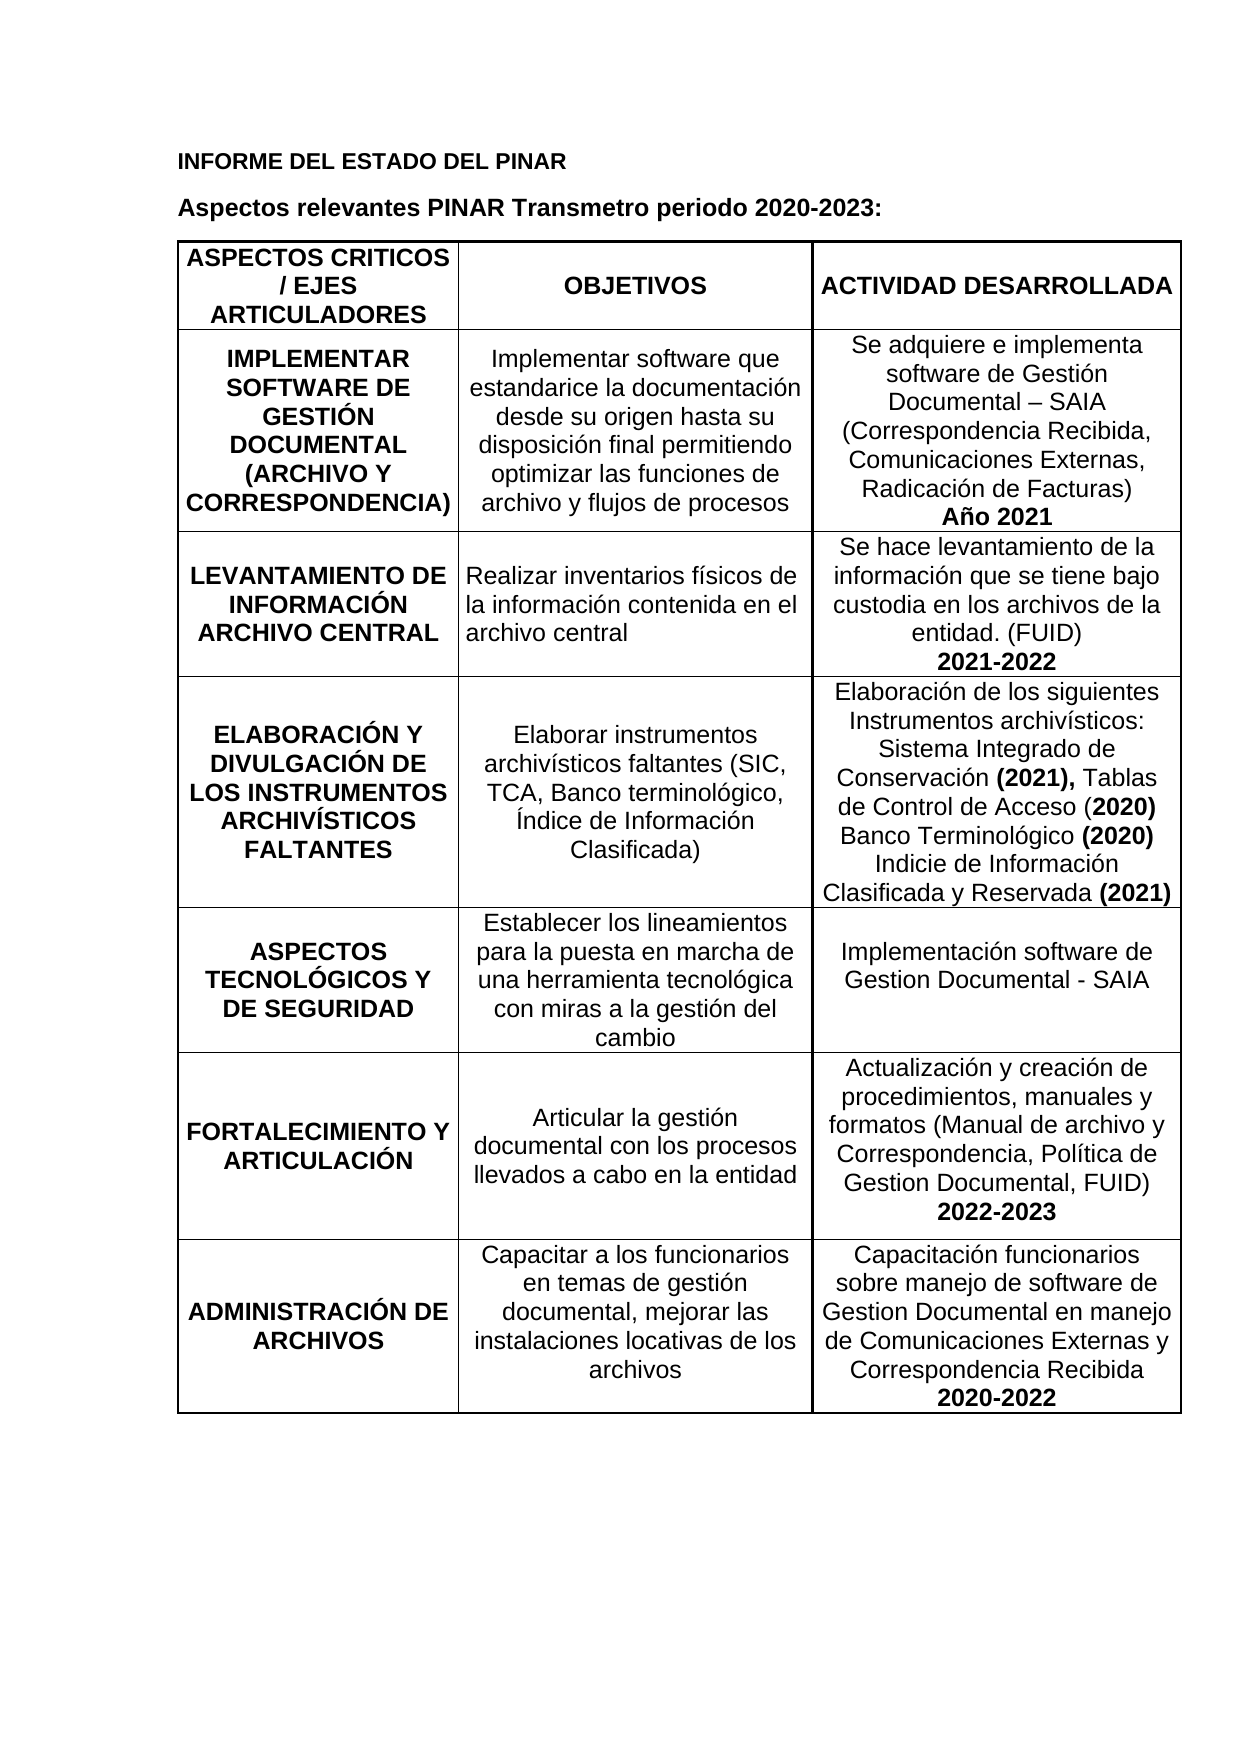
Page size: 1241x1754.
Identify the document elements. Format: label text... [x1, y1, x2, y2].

table_cell IMPLEMENTAR SOFTWARE DE GESTIÓN DOCUMENTAL (ARCHIVO Y CORRESPONDENCIA) [179, 330, 458, 531]
table_cell Establecer los lineamientos para la puesta en marcha de una herramienta tecnológica con miras a la gestión del cambio [459, 908, 811, 1052]
table_cell Realizar inventarios físicos de la información contenida en el archivo central [459, 532, 811, 676]
table_cell Se hace levantamiento de la información que se tiene bajo custodia en los archivos de la entidad. (FUID) 2021-2022 [814, 532, 1180, 676]
table_cell Actualización y creación de procedimientos, manuales y formatos (Manual de archivo y Correspondencia, Política de Gestion Documental, FUID) 2022-2023 [814, 1053, 1180, 1239]
table_cell ADMINISTRACIÓN DE ARCHIVOS [179, 1240, 458, 1412]
table_cell LEVANTAMIENTO DE INFORMACIÓN ARCHIVO CENTRAL [179, 532, 458, 676]
table_cell Implementación software de Gestion Documental - SAIA [814, 908, 1180, 1052]
table_cell FORTALECIMIENTO Y ARTICULACIÓN [179, 1053, 458, 1239]
table_cell Capacitación funcionarios sobre manejo de software de Gestion Documental en manejo de Comunicaciones Externas y Correspondencia Recibida 2020-2022 [814, 1240, 1180, 1412]
table_cell Elaboración de los siguientes Instrumentos archivísticos: Sistema Integrado de Conservación (2021), Tablas de Control de Acceso (2020) Banco Terminológico (2020) Indicie de Información Clasificada y Reservada (2021) [814, 677, 1180, 907]
text INFORME DEL ESTADO DEL PINAR [177, 148, 1063, 174]
table_cell Implementar software que estandarice la documentación desde su origen hasta su disposición final permitiendo optimizar las funciones de archivo y flujos de procesos [459, 330, 811, 531]
table_cell ASPECTOS TECNOLÓGICOS Y DE SEGURIDAD [179, 908, 458, 1052]
table_header ACTIVIDAD DESARROLLADA [814, 243, 1180, 329]
table_cell ELABORACIÓN Y DIVULGACIÓN DE LOS INSTRUMENTOS ARCHIVÍSTICOS FALTANTES [179, 677, 458, 907]
table_header ASPECTOS CRITICOS / EJES ARTICULADORES [179, 243, 458, 329]
text Aspectos relevantes PINAR Transmetro periodo 2020-2023: [177, 193, 1063, 221]
table_cell Elaborar instrumentos archivísticos faltantes (SIC, TCA, Banco terminológico, Índice de Información Clasificada) [459, 677, 811, 907]
table_cell Articular la gestión documental con los procesos llevados a cabo en la entidad [459, 1053, 811, 1239]
table_cell Capacitar a los funcionarios en temas de gestión documental, mejorar las instalaciones locativas de los archivos [459, 1240, 811, 1412]
table_header OBJETIVOS [459, 243, 811, 329]
table_cell Se adquiere e implementa software de Gestión Documental – SAIA (Correspondencia Recibida, Comunicaciones Externas, Radicación de Facturas) Año 2021 [814, 330, 1180, 531]
